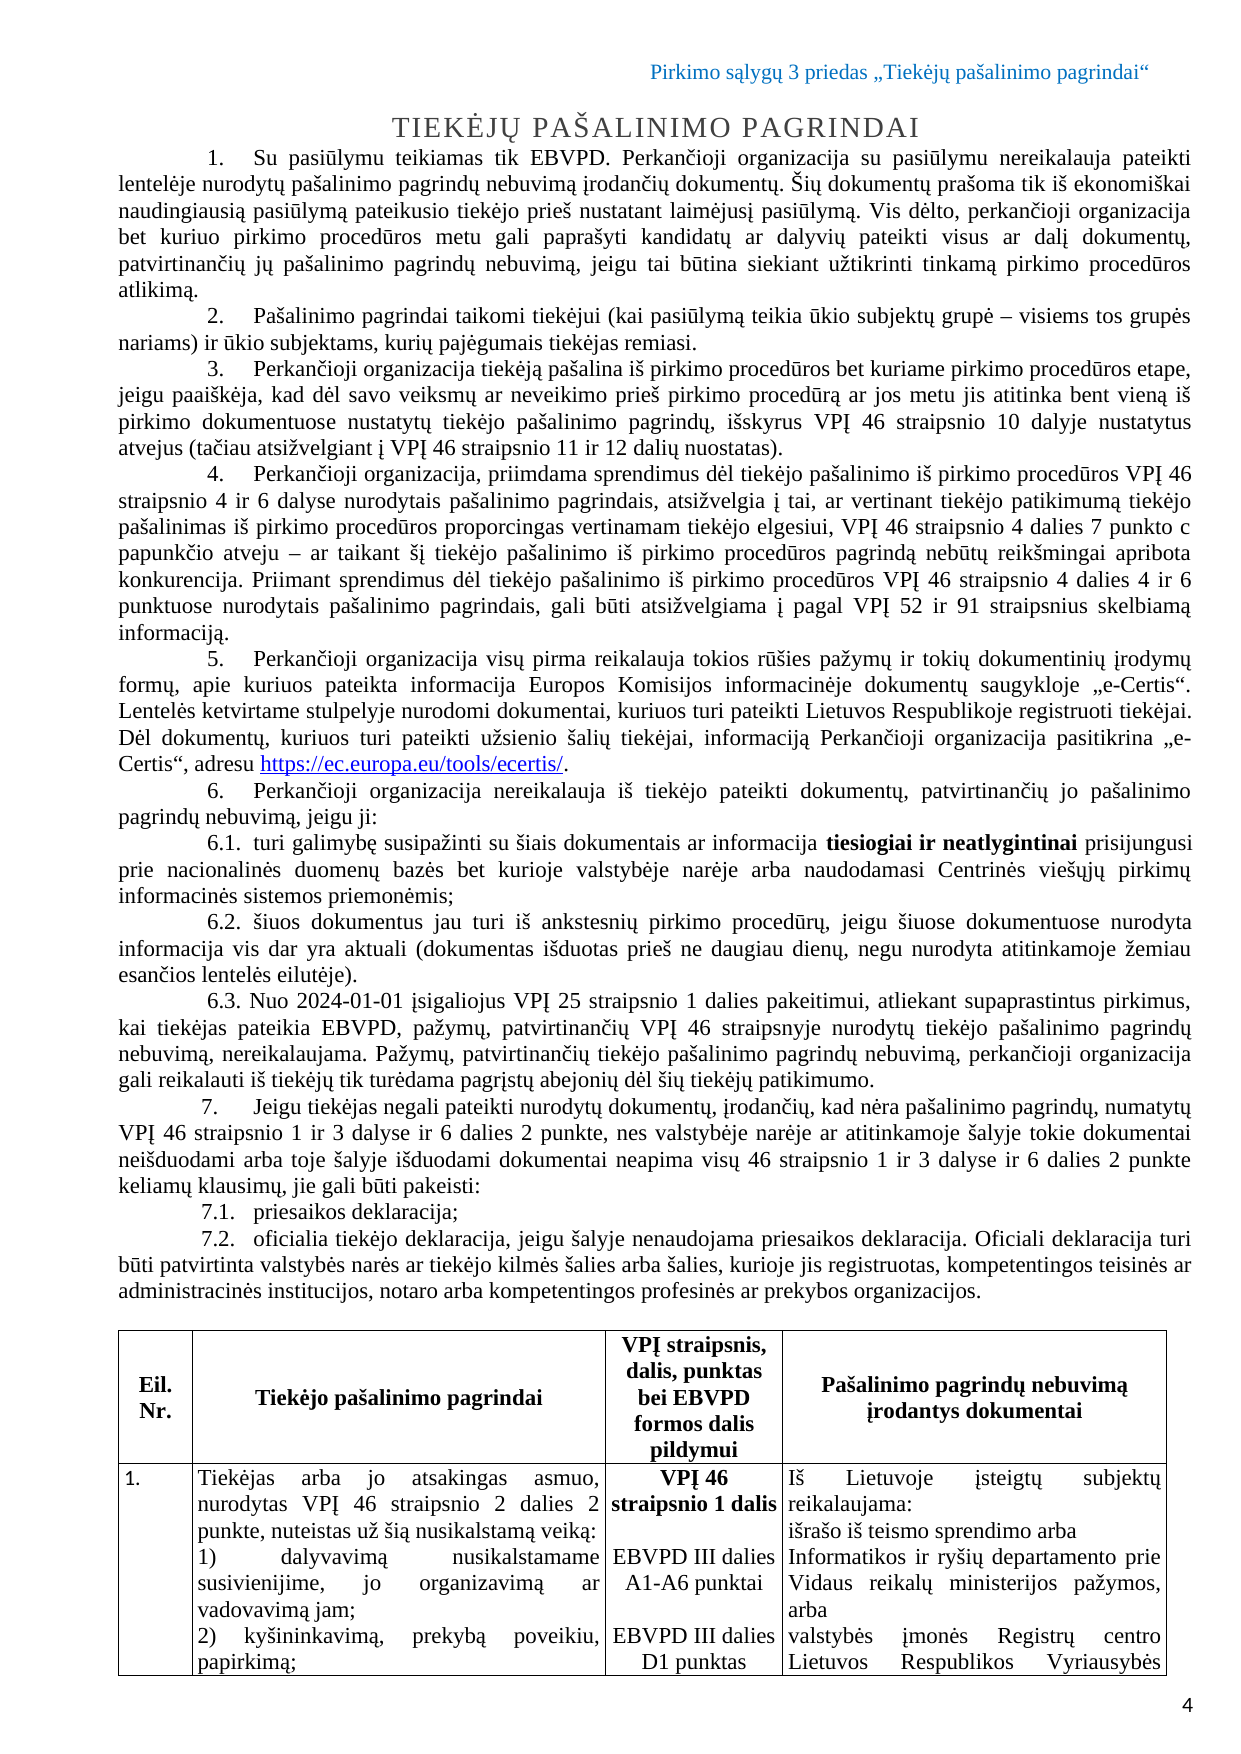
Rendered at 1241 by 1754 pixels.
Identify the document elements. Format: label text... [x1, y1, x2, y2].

list Perkančioji organizacija visų pirma reikalauja tokios rūšies pažymų ir tokių dokumentinių įrodymų formų, apie kuriuos pateikta informacija Europos Komisijos informacinėje dokumentų saugykloje „e-Certis“. Lentelės ketvirtame stulpelyje nurodomi dokumentai, kuriuos turi pateikti Lietuvos Respublikoje registruoti tiekėjai. Dėl dokumentų, kuriuos turi pateikti užsienio šalių tiekėjai, informaciją Perkančioji organizacija pasitikrina „e-Certis“, adresu https://ec.europa.eu/tools/ecertis/. [118, 645, 1193, 777]
list Perkančioji organizacija tiekėją pašalina iš pirkimo procedūros bet kuriame pirkimo procedūros etape, jeigu paaiškėja, kad dėl savo veiksmų ar neveikimo prieš pirkimo procedūrą ar jos metu jis atitinka bent vieną iš pirkimo dokumentuose nustatytų tiekėjo pašalinimo pagrindų, išskyrus VPĮ 46 straipsnio 10 dalyje nustatytus atvejus (tačiau atsižvelgiant į VPĮ 46 straipsnio 11 ir 12 dalių nuostatas). [118, 355, 1193, 460]
table_header Pašalinimo pagrindų nebuvimą įrodantys dokumentai [783, 1331, 1166, 1463]
list Perkančioji organizacija nereikalauja iš tiekėjo pateikti dokumentų, patvirtinančių jo pašalinimo pagrindų nebuvimą, jeigu ji: [118, 777, 1193, 829]
list Perkančioji organizacija, priimdama sprendimus dėl tiekėjo pašalinimo iš pirkimo procedūros VPĮ 46 straipsnio 4 ir 6 dalyse nurodytais pašalinimo pagrindais, atsižvelgia į tai, ar vertinant tiekėjo patikimumą tiekėjo pašalinimas iš pirkimo procedūros proporcingas vertinamam tiekėjo elgesiui, VPĮ 46 straipsnio 4 dalies 7 punkto c papunkčio atveju – ar taikant šį tiekėjo pašalinimo iš pirkimo procedūros pagrindą nebūtų reikšmingai apribota konkurencija. Priimant sprendimus dėl tiekėjo pašalinimo iš pirkimo procedūros VPĮ 46 straipsnio 4 dalies 4 ir 6 punktuose nurodytais pašalinimo pagrindais, gali būti atsižvelgiama į pagal VPĮ 52 ir 91 straipsnius skelbiamą informaciją. [118, 460, 1193, 645]
table_cell [119, 1464, 192, 1675]
table_header Tiekėjo pašalinimo pagrindai [193, 1331, 605, 1463]
table_header VPĮ straipsnis, dalis, punktas bei EBVPD formos dalis pildymui [606, 1331, 782, 1463]
list priesaikos deklaracija; [118, 1198, 1193, 1225]
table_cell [606, 1464, 782, 1675]
list oficialia tiekėjo deklaracija, jeigu šalyje nenaudojama priesaikos deklaracija. Oficiali deklaracija turi būti patvirtinta valstybės narės ar tiekėjo kilmės šalies arba šalies, kurioje jis registruotas, kompetentingos teisinės ar administracinės institucijos, notaro arba kompetentingos profesinės ar prekybos organizacijos. [118, 1225, 1193, 1304]
subtitle TIEKĖJŲ PAŠALINIMO PAGRINDAI [118, 111, 1193, 144]
list turi galimybę susipažinti su šiais dokumentais ar informacija tiesiogiai ir neatlygintinai prisijungusi prie nacionalinės duomenų bazės bet kurioje valstybėje narėje arba naudodamasi Centrinės viešųjų pirkimų informacinės sistemos priemonėmis; [118, 829, 1193, 908]
list Pašalinimo pagrindai taikomi tiekėjui (kai pasiūlymą teikia ūkio subjektų grupė – visiems tos grupės nariams) ir ūkio subjektams, kurių pajėgumais tiekėjas remiasi. [118, 302, 1193, 355]
text 6.3. Nuo 2024-01-01 įsigaliojus VPĮ 25 straipsnio 1 dalies pakeitimui, atliekant supaprastintus pirkimus, kai tiekėjas pateikia EBVPD, pažymų, patvirtinančių VPĮ 46 straipsnyje nurodytų tiekėjo pašalinimo pagrindų nebuvimą, nereikalaujama. Pažymų, patvirtinančių tiekėjo pašalinimo pagrindų nebuvimą, perkančioji organizacija gali reikalauti iš tiekėjų tik turėdama pagrįstų abejonių dėl šių tiekėjų patikimumo. [118, 987, 1193, 1093]
table_header Eil. Nr. [119, 1331, 192, 1463]
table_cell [783, 1464, 1166, 1675]
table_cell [193, 1464, 605, 1675]
list Su pasiūlymu teikiamas tik EBVPD. Perkančioji organizacija su pasiūlymu nereikalauja pateikti lentelėje nurodytų pašalinimo pagrindų nebuvimą įrodančių dokumentų. Šių dokumentų prašoma tik iš ekonomiškai naudingiausią pasiūlymą pateikusio tiekėjo prieš nustatant laimėjusį pasiūlymą. Vis dėlto, perkančioji organizacija bet kuriuo pirkimo procedūros metu gali paprašyti kandidatų ar dalyvių pateikti visus ar dalį dokumentų, patvirtinančių jų pašalinimo pagrindų nebuvimą, jeigu tai būtina siekiant užtikrinti tinkamą pirkimo procedūros atlikimą. [118, 144, 1193, 302]
list šiuos dokumentus jau turi iš ankstesnių pirkimo procedūrų, jeigu šiuose dokumentuose nurodyta informacija vis dar yra aktuali (dokumentas išduotas prieš ne daugiau dienų, negu nurodyta atitinkamoje žemiau esančios lentelės eilutėje). [118, 908, 1193, 987]
list Jeigu tiekėjas negali pateikti nurodytų dokumentų, įrodančių, kad nėra pašalinimo pagrindų, numatytų VPĮ 46 straipsnio 1 ir 3 dalyse ir 6 dalies 2 punkte, nes valstybėje narėje ar atitinkamoje šalyje tokie dokumentai neišduodami arba toje šalyje išduodami dokumentai neapima visų 46 straipsnio 1 ir 3 dalyse ir 6 dalies 2 punkte keliamų klausimų, jie gali būti pakeisti: [118, 1093, 1193, 1198]
subtitle Pirkimo sąlygų 3 priedas „Tiekėjų pašalinimo pagrindai“ [650, 59, 1193, 84]
